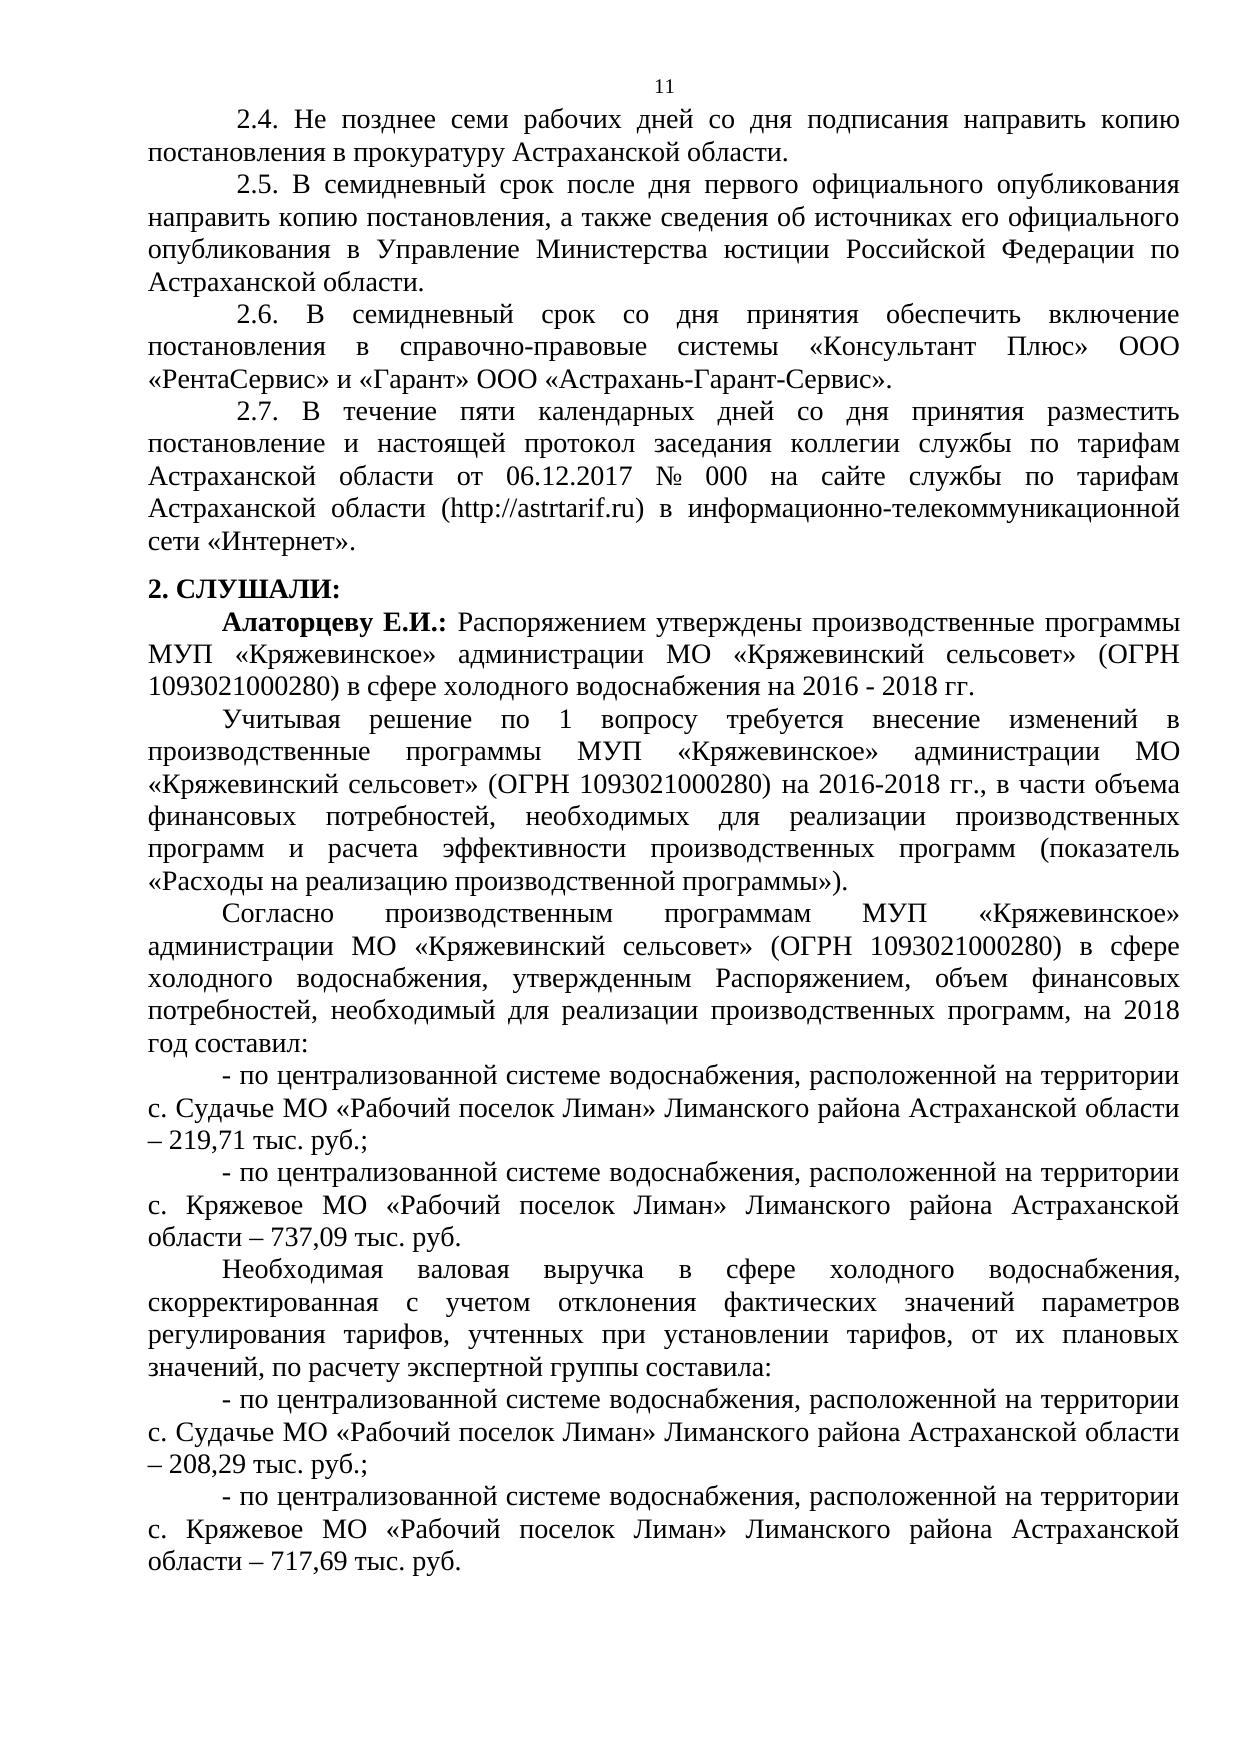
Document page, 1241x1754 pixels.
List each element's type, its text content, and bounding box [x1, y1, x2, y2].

text - по централизованной системе водоснабжения, расположенной на территории с. Кряжевое МО «Рабочий поселок Лиман» Лиманского района Астраханской области – 737,09 тыс. руб. [148, 1155, 1181, 1253]
text - по централизованной системе водоснабжения, расположенной на территории с. Кряжевое МО «Рабочий поселок Лиман» Лиманского района Астраханской области – 717,69 тыс. руб. [148, 1479, 1181, 1577]
text Согласно производственным программам МУП «Кряжевинское» администрации МО «Кряжевинский сельсовет» (ОГРН 1093021000280) в сфере холодного водоснабжения, утвержденным Распоряжением, объем финансовых потребностей, необходимый для реализации производственных программ, на 2018 год составил: [148, 896, 1181, 1058]
text 2.4. Не позднее семи рабочих дней со дня подписания направить копию постановления в прокуратуру Астраханской области. [148, 103, 1181, 167]
text 2.7. В течение пяти календарных дней со дня принятия разместить постановление и настоящей протокол заседания коллегии службы по тарифам Астраханской области от 06.12.2017 № 000 на сайте службы по тарифам Астраханской области (http://astrtarif.ru) в информационно-телекоммуникационной сети «Интернет». [148, 394, 1181, 556]
text 2. СЛУШАЛИ: [148, 572, 1181, 605]
text - по централизованной системе водоснабжения, расположенной на территории с. Судачье МО «Рабочий поселок Лиман» Лиманского района Астраханской области – 219,71 тыс. руб.; [148, 1058, 1181, 1155]
text Учитывая решение по 1 вопросу требуется внесение изменений в производственные программы МУП «Кряжевинское» администрации МО «Кряжевинский сельсовет» (ОГРН 1093021000280) на 2016-2018 гг., в части объема финансовых потребностей, необходимых для реализации производственных программ и расчета эффективности производственных программ (показатель «Расходы на реализацию производственной программы»). [148, 702, 1181, 896]
text - по централизованной системе водоснабжения, расположенной на территории с. Судачье МО «Рабочий поселок Лиман» Лиманского района Астраханской области – 208,29 тыс. руб.; [148, 1382, 1181, 1479]
text Алаторцеву Е.И.: Распоряжением утверждены производственные программы МУП «Кряжевинское» администрации МО «Кряжевинский сельсовет» (ОГРН 1093021000280) в сфере холодного водоснабжения на 2016 - 2018 гг. [148, 605, 1181, 702]
text Необходимая валовая выручка в сфере холодного водоснабжения, скорректированная с учетом отклонения фактических значений параметров регулирования тарифов, учтенных при установлении тарифов, от их плановых значений, по расчету экспертной группы составила: [148, 1253, 1181, 1382]
text 2.5. В семидневный срок после дня первого официального опубликования направить копию постановления, а также сведения об источниках его официального опубликования в Управление Министерства юстиции Российской Федерации по Астраханской области. [148, 167, 1181, 297]
text 2.6. В семидневный срок со дня принятия обеспечить включение постановления в справочно-правовые системы «Консультант Плюс» ООО «РентаСервис» и «Гарант» ООО «Астрахань-Гарант-Сервис». [148, 297, 1181, 394]
